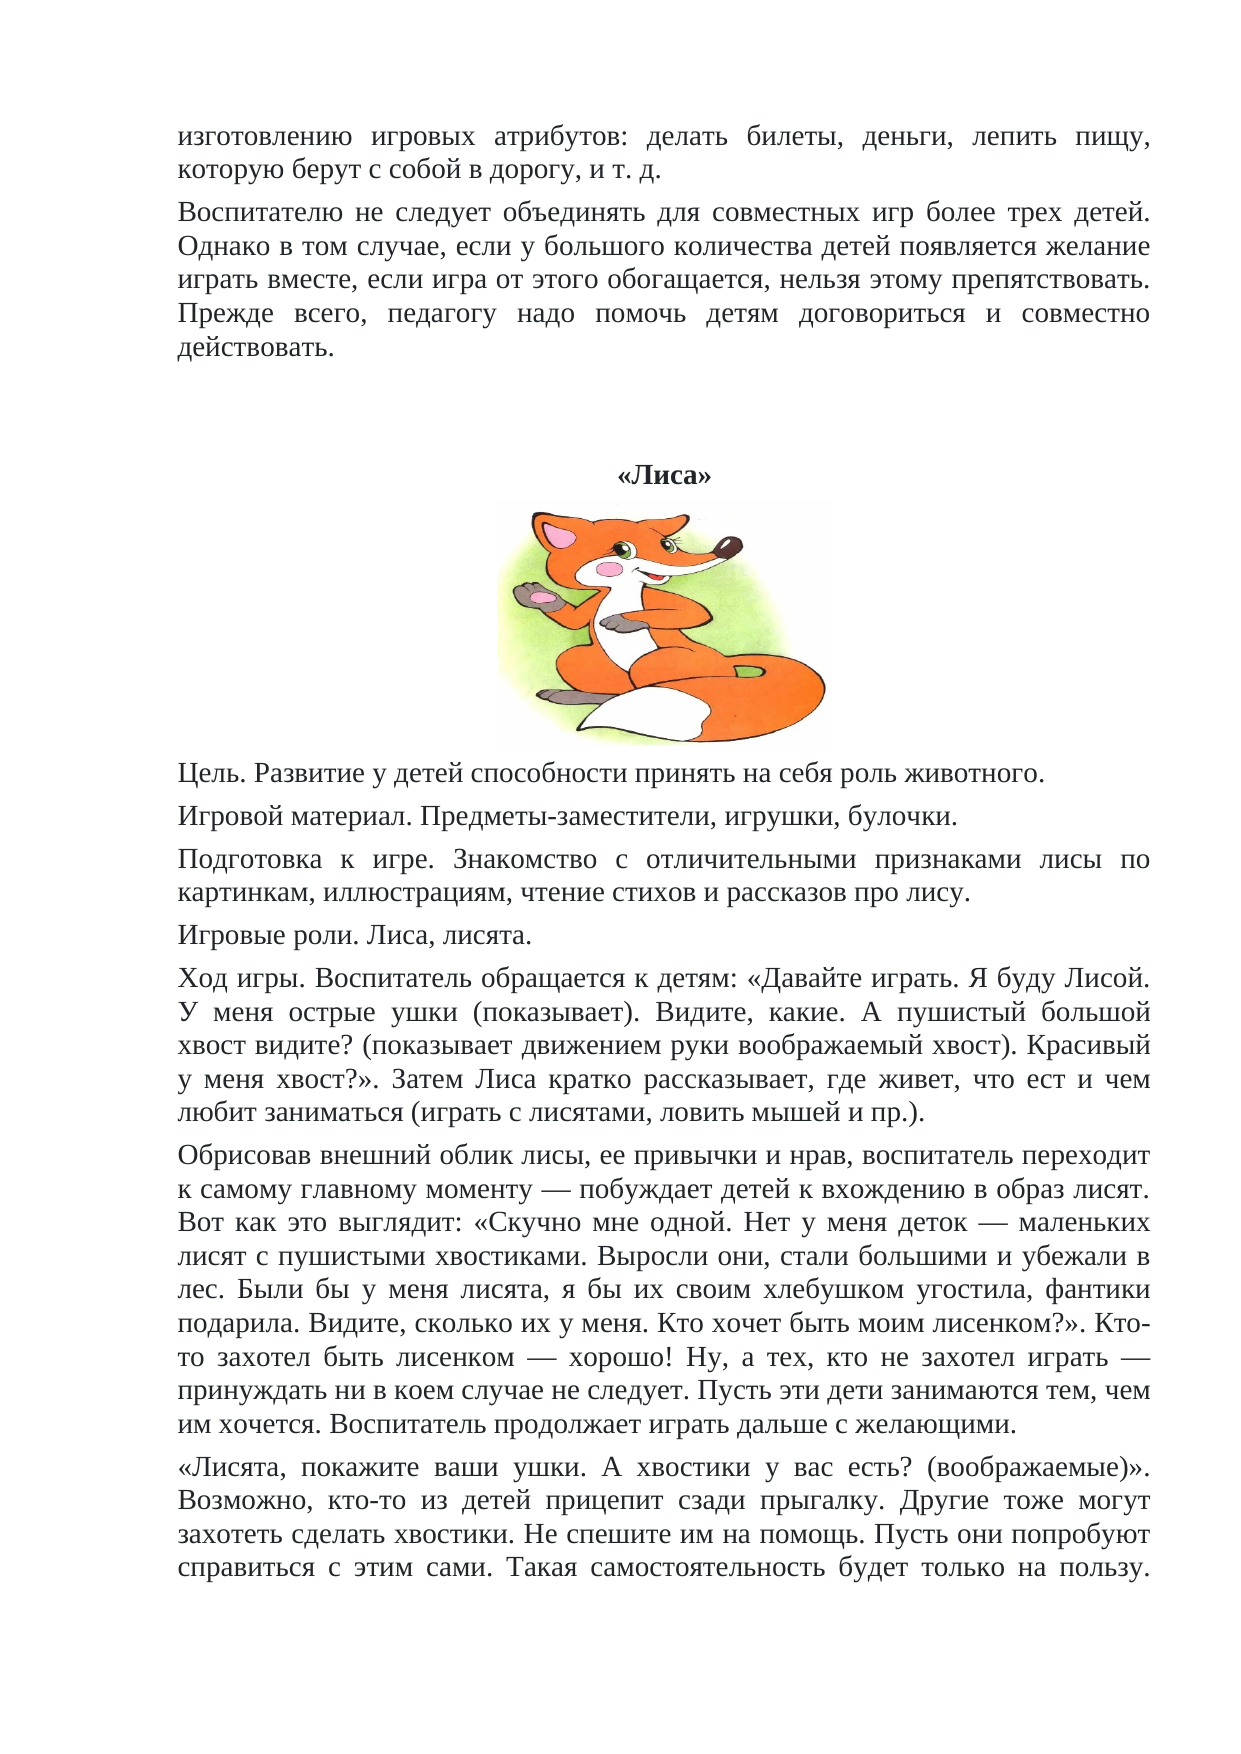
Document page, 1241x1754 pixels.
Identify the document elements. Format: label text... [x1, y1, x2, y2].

text Подготовка к игре. Знакомство с отличительными признаками лисы по картинкам, иллюстрациям, чтение стихов и рассказов про лису. [177, 841, 1152, 908]
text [177, 1449, 1152, 1583]
text Игровые роли. Лиса, лисята. [177, 917, 1152, 951]
text «Лиса» [177, 457, 1152, 491]
text Воспитателю не следует объединять для совместных игр более трех детей. Однако в том случае, если у большого количества детей появляется желание играть вместе, если игра от этого обогащается, нельзя этому препятствовать. Прежде всего, педагогу надо помочь детям договориться и совместно действовать. [177, 194, 1152, 362]
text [177, 118, 1152, 185]
text Игровой материал. Предметы-заместители, игрушки, булочки. [177, 798, 1152, 832]
text Обрисовав внешний облик лисы, ее привычки и нрав, воспитатель переходит к самому главному моменту — побуждает детей к вхождению в образ лисят. Вот как это выглядит: «Скучно мне одной. Нет у меня деток — маленьких лисят с пушистыми хвостиками. Выросли они, стали большими и убежали в лес. Были бы у меня лисята, я бы их своим хлебушком угостила, фантики подарила. Видите, сколько их у меня. Кто хочет быть моим лисенком?». Кто-то захотел быть лисенком — хорошо! Ну, а тех, кто не захотел играть — принуждать ни в коем случае не следует. Пусть эти дети занимаются тем, чем им хочется. Воспитатель продолжает играть дальше с желающими. [177, 1137, 1152, 1439]
picture [497, 500, 832, 746]
text Ход игры. Воспитатель обращается к детям: «Давайте играть. Я буду Лисой. У меня острые ушки (показывает). Видите, какие. А пушистый большой хвост видите? (показывает движением руки воображаемый хвост). Красивый у меня хвост?». Затем Лиса кратко рассказывает, где живет, что ест и чем любит заниматься (играть с лисятами, ловить мышей и пр.). [177, 960, 1152, 1128]
text Цель. Развитие у детей способности принять на себя роль животного. [177, 755, 1152, 789]
